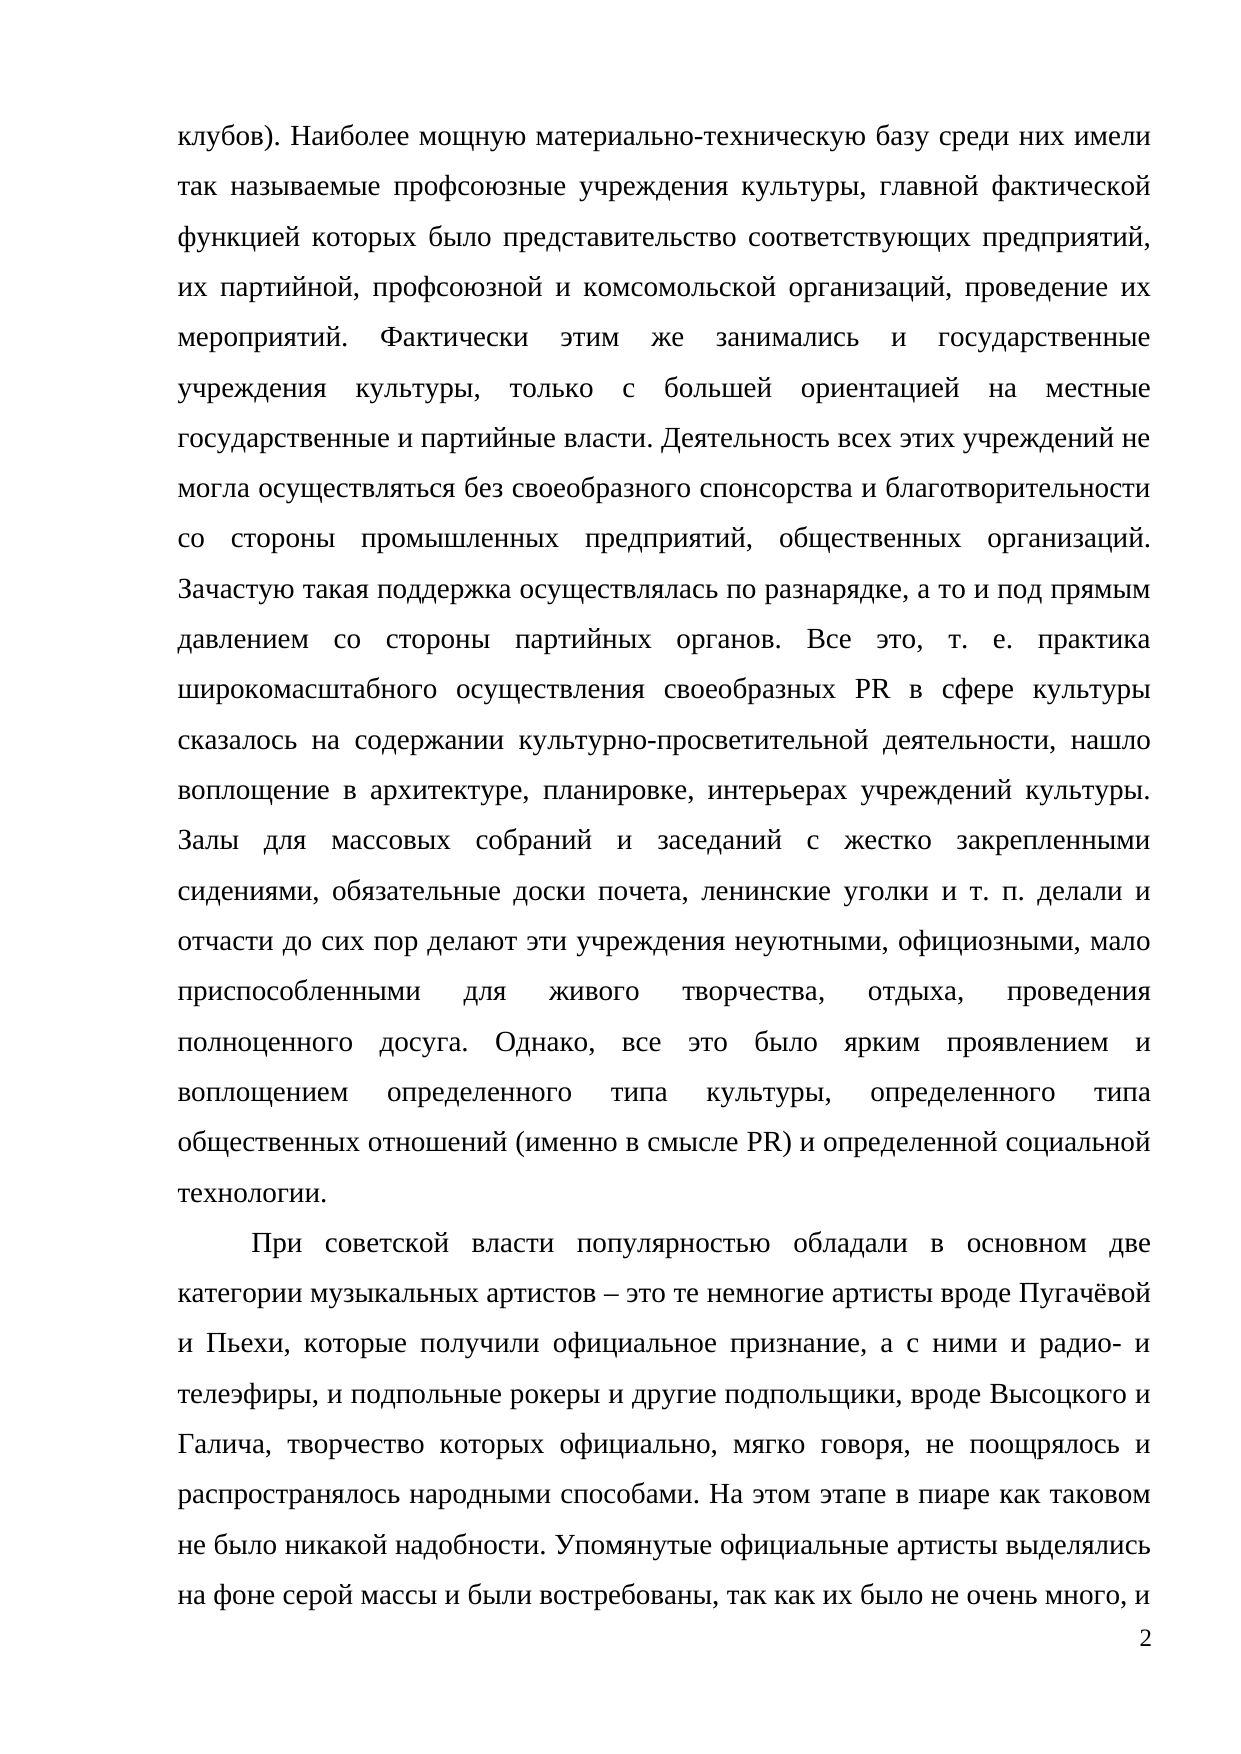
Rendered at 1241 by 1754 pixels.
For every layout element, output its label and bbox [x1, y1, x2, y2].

text [177, 118, 1152, 1208]
text [177, 1225, 1152, 1611]
